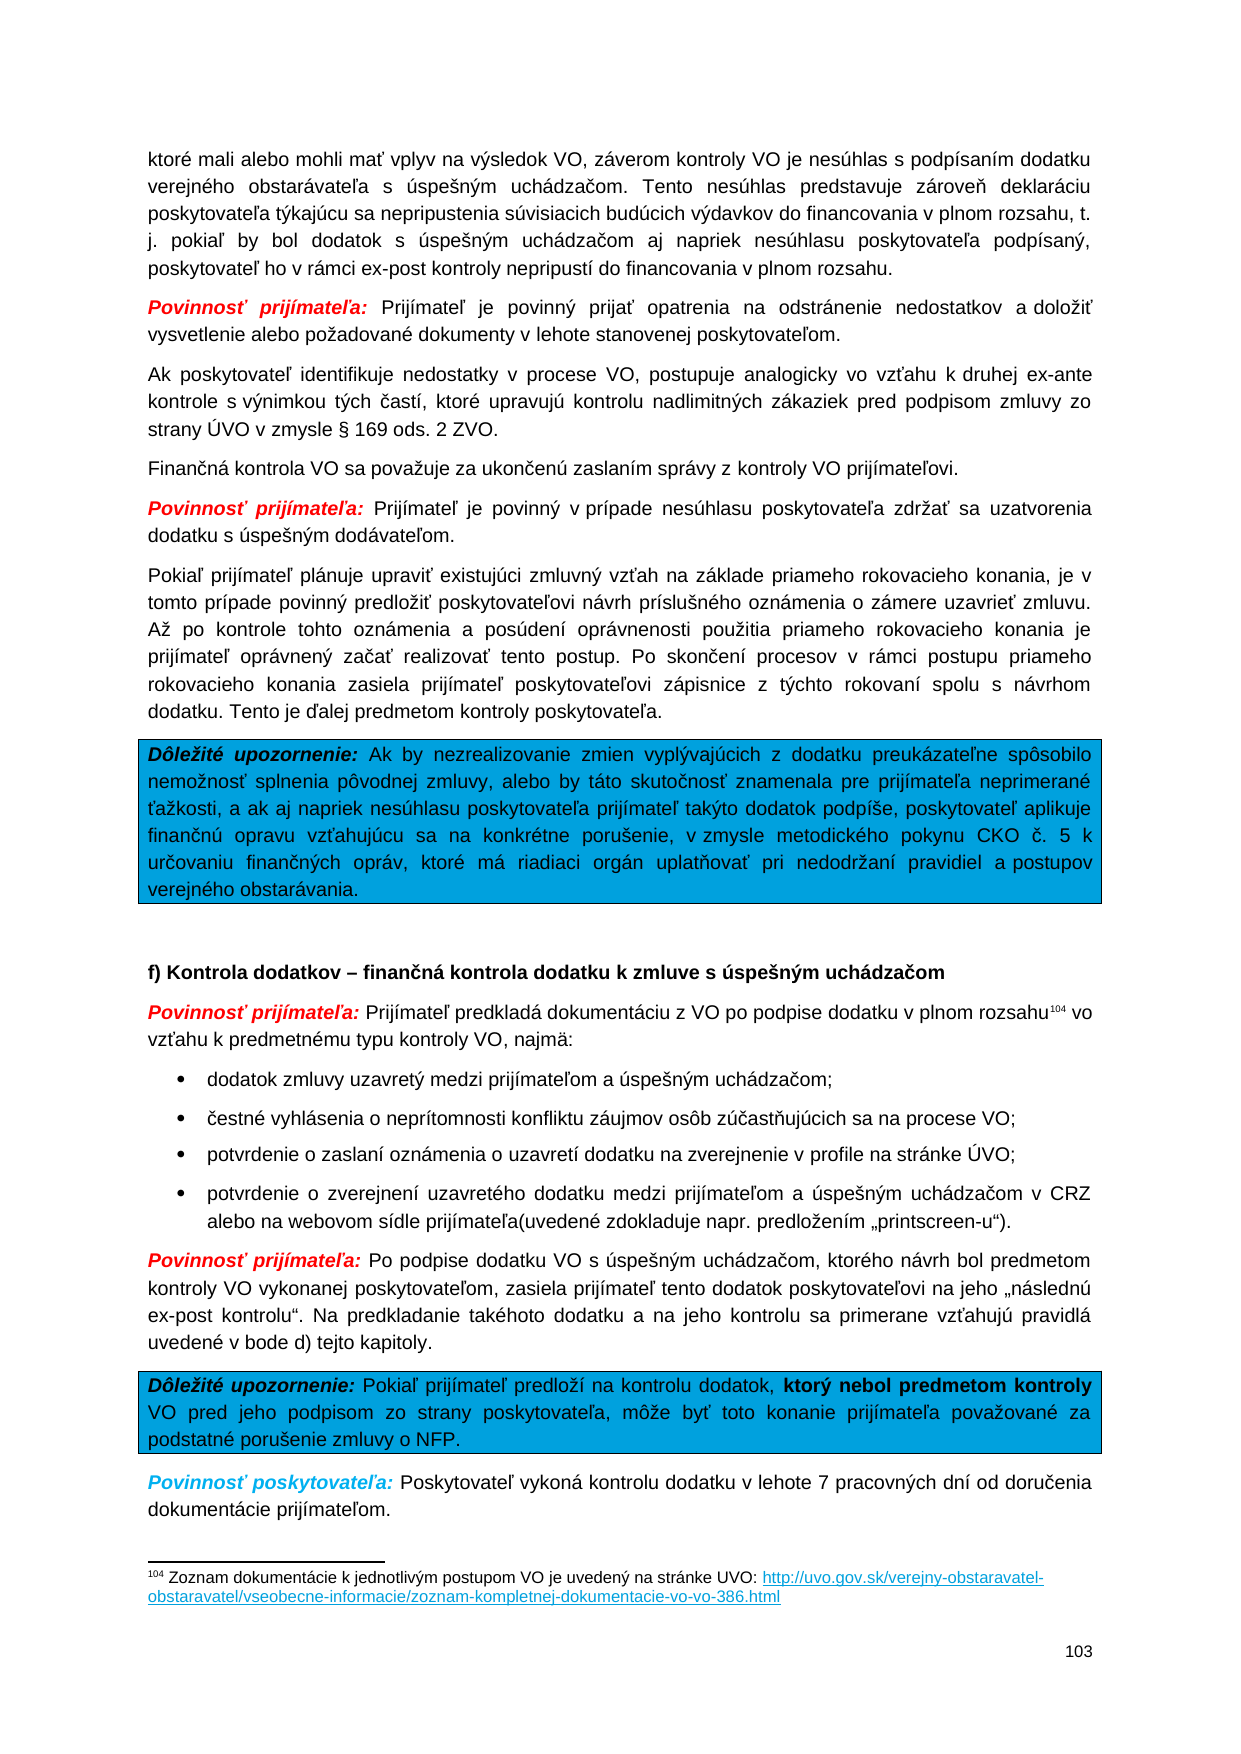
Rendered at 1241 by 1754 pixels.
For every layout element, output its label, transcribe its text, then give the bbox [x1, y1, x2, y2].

text Pokiaľ prijímateľ plánuje upraviť existujúci zmluvný vzťah na základe priameho rokovacieho konania, je v tomto prípade povinný predložiť poskytovateľovi návrh príslušného oznámenia o zámere uzavrieť zmluvu. Až po kontrole tohto oznámenia a posúdení oprávnenosti použitia priameho rokovacieho konania je prijímateľ oprávnený začať realizovať tento postup. Po skončení procesov v rámci postupu priameho rokovacieho konania zasiela prijímateľ poskytovateľovi zápisnice z týchto rokovaní spolu s návrhom dodatku. Tento je ďalej predmetom kontroly poskytovateľa. [148, 564, 1092, 722]
text čestné vyhlásenia o neprítomnosti konfliktu záujmov osôb zúčastňujúcich sa na procese VO; [177, 1107, 1092, 1130]
text Dôležité upozornenie: Pokiaľ prijímateľ predloží na kontrolu dodatok, ktorý nebol predmetom kontroly VO pred jeho podpisom zo strany poskytovateľa, môže byť toto konanie prijímateľa považované za podstatné porušenie zmluvy o NFP. [139, 1372, 1101, 1453]
text Finančná kontrola VO sa považuje za ukončenú zaslaním správy z kontroly VO prijímateľovi. [148, 457, 1092, 480]
text Povinnosť prijímateľa: Prijímateľ predkladá dokumentáciu z VO po podpise dodatku v plnom rozsahu vo vzťahu k predmetnému typu kontroly VO, najmä: [148, 1001, 1092, 1050]
text Povinnosť poskytovateľa: Poskytovateľ vykoná kontrolu dodatku v lehote 7 pracovných dní od doručenia dokumentácie prijímateľom. [148, 1471, 1092, 1521]
text f) Kontrola dodatkov – finančná kontrola dodatku k zmluve s úspešným uchádzačom [148, 961, 1092, 983]
text Dôležité upozornenie: Ak by nezrealizovanie zmien vyplývajúcich z dodatku preukázateľne spôsobilo nemožnosť splnenia pôvodnej zmluvy, alebo by táto skutočnosť znamenala pre prijímateľa neprimerané ťažkosti, a ak aj napriek nesúhlasu poskytovateľa prijímateľ takýto dodatok podpíše, poskytovateľ aplikuje finančnú opravu vzťahujúcu sa na konkrétne porušenie, v zmysle metodického pokynu CKO č. 5 k určovaniu finančných opráv, ktoré má riadiaci orgán uplatňovať pri nedodržaní pravidiel a postupov verejného obstarávania. [139, 740, 1101, 903]
text potvrdenie o zaslaní oznámenia o uzavretí dodatku na zverejnenie v profile na stránke ÚVO; [177, 1142, 1092, 1165]
text Povinnosť prijímateľa: Po podpise dodatku VO s úspešným uchádzačom, ktorého návrh bol predmetom kontroly VO vykonanej poskytovateľom, zasiela prijímateľ tento dodatok poskytovateľovi na jeho „následnú ex-post kontrolu“. Na predkladanie takéhoto dodatku a na jeho kontrolu sa primerane vzťahujú pravidlá uvedené v bode d) tejto kapitoly. [148, 1249, 1092, 1353]
text Ak poskytovateľ identifikuje nedostatky v procese VO, postupuje analogicky vo vzťahu k druhej ex-ante kontrole s výnimkou tých častí, ktoré upravujú kontrolu nadlimitných zákaziek pred podpisom zmluvy zo strany ÚVO v zmysle § 169 ods. 2 ZVO. [148, 363, 1092, 440]
text Povinnosť prijímateľa: Prijímateľ je povinný v prípade nesúhlasu poskytovateľa zdržať sa uzatvorenia dodatku s úspešným dodávateľom. [148, 497, 1092, 547]
text dodatok zmluvy uzavretý medzi prijímateľom a úspešným uchádzačom; [177, 1067, 1092, 1090]
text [148, 148, 1092, 279]
text Povinnosť prijímateľa: Prijímateľ je povinný prijať opatrenia na odstránenie nedostatkov a doložiť vysvetlenie alebo požadované dokumenty v lehote stanovenej poskytovateľom. [148, 296, 1092, 346]
text potvrdenie o zverejnení uzavretého dodatku medzi prijímateľom a úspešným uchádzačom v CRZ alebo na webovom sídle prijímateľa(uvedené zdokladuje napr. predložením „printscreen-u“). [177, 1182, 1092, 1232]
